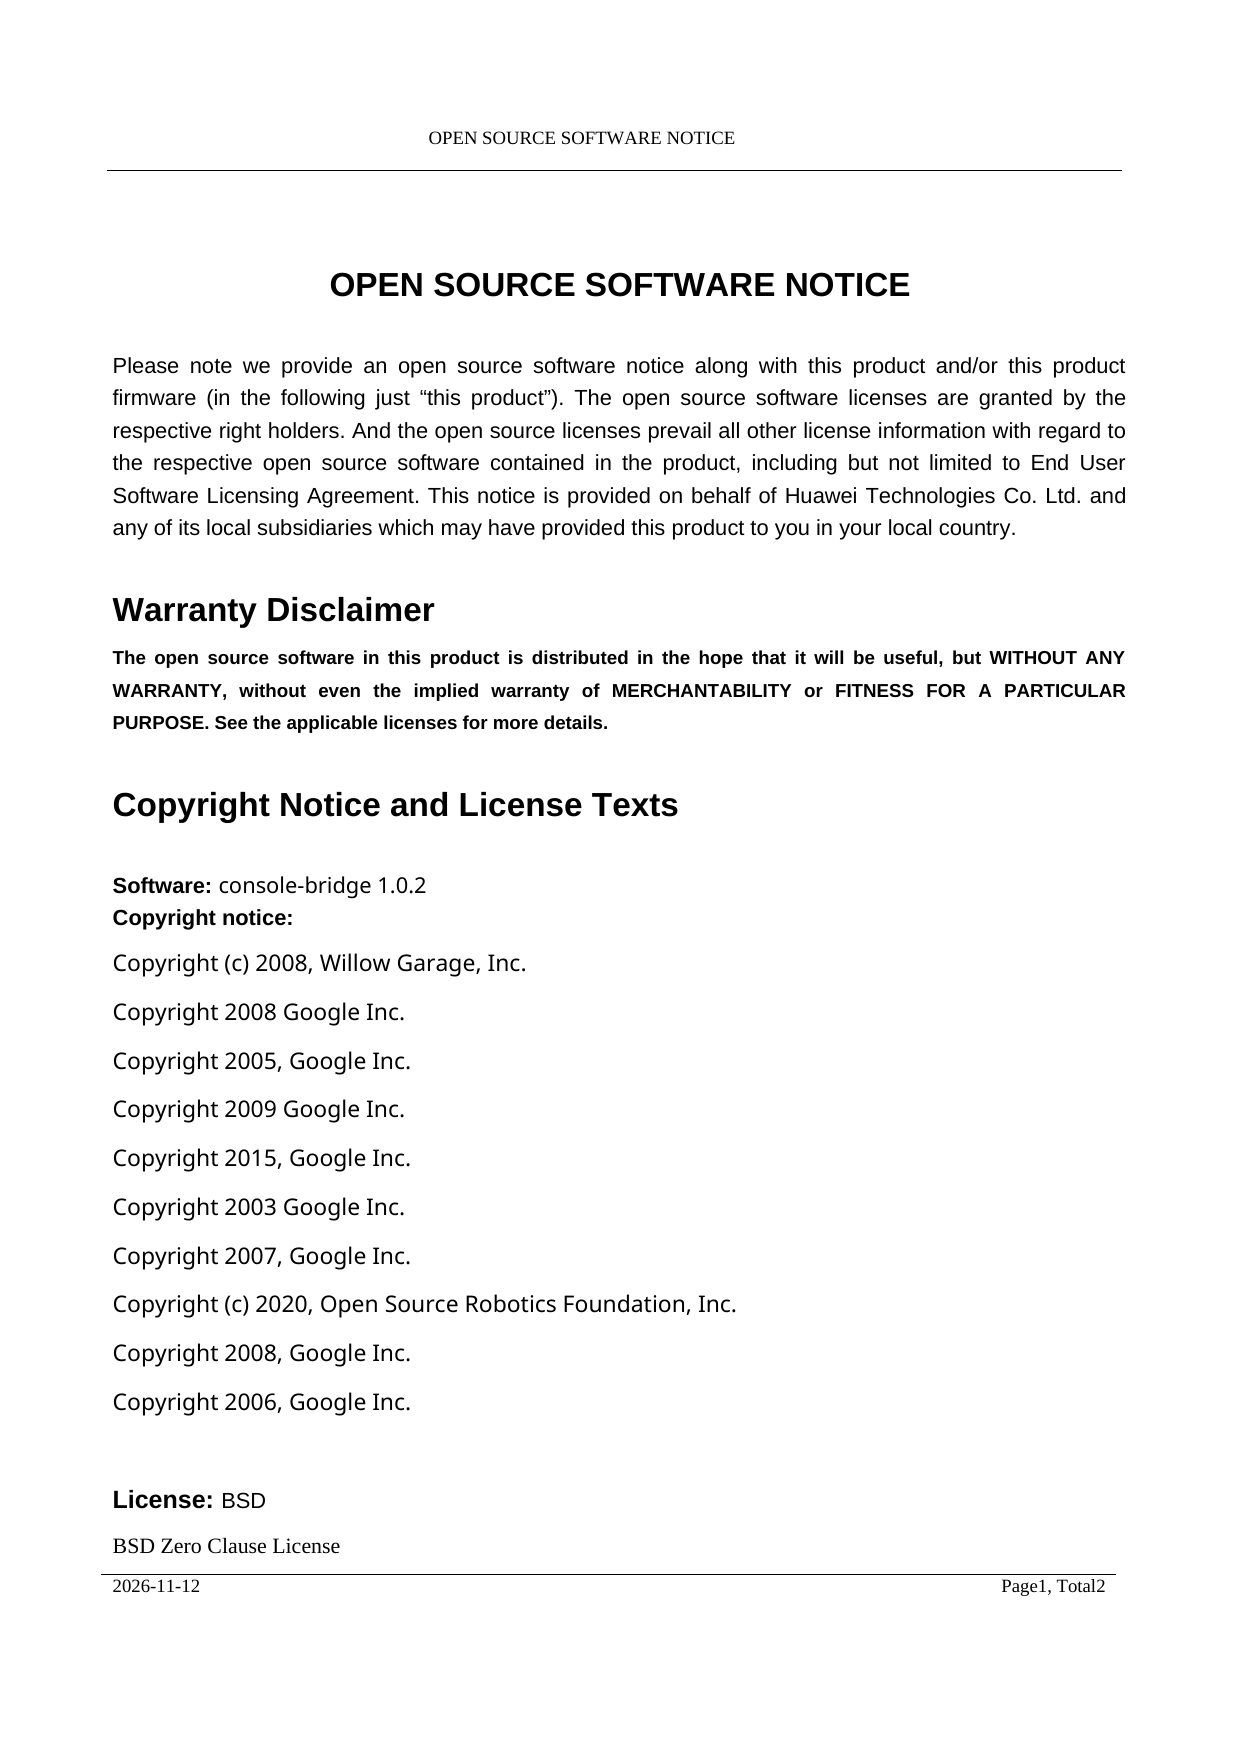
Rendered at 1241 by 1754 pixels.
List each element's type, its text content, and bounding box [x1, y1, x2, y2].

text Warranty Disclaimer [112, 576, 1128, 641]
text Copyright (c) 2008, Willow Garage, Inc. Copyright 2008 Google Inc. Copyright 2005, Google Inc. Copyright 2009 Google Inc. Copyright 2015, Google Inc. Copyright 2003 Google Inc. Copyright 2007, Google Inc. Copyright (c) 2020, Open Source Robotics Foundation, Inc. Copyright 2008, Google Inc. Copyright 2006, Google Inc. [112, 947, 1128, 1467]
text OPEN SOURCE SOFTWARE NOTICE [112, 251, 1128, 316]
text Please note we provide an open source software notice along with this product and/or this product firmware (in the following just “this product”). The open source software licenses are granted by the respective right holders. And the open source licenses prevail all other license information with regard to the respective open source software contained in the product, including but not limited to End User Software Licensing Agreement. This notice is provided on behalf of Huawei Technologies Co. Ltd. and any of its local subsidiaries which may have provided this product to you in your local country. [112, 349, 1128, 544]
text Copyright Notice and License Texts [112, 771, 1128, 836]
text The open source software in this product is distributed in the hope that it will be useful, but WITHOUT ANY WARRANTY, without even the implied warranty of MERCHANTABILITY or FITNESS FOR A PARTICULAR PURPOSE. See the applicable licenses for more details. [112, 641, 1128, 739]
text Copyright notice: [112, 901, 1128, 934]
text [112, 1530, 1128, 1562]
text License: BSD [112, 1483, 1128, 1515]
text Software: console-bridge 1.0.2 [112, 869, 1128, 901]
